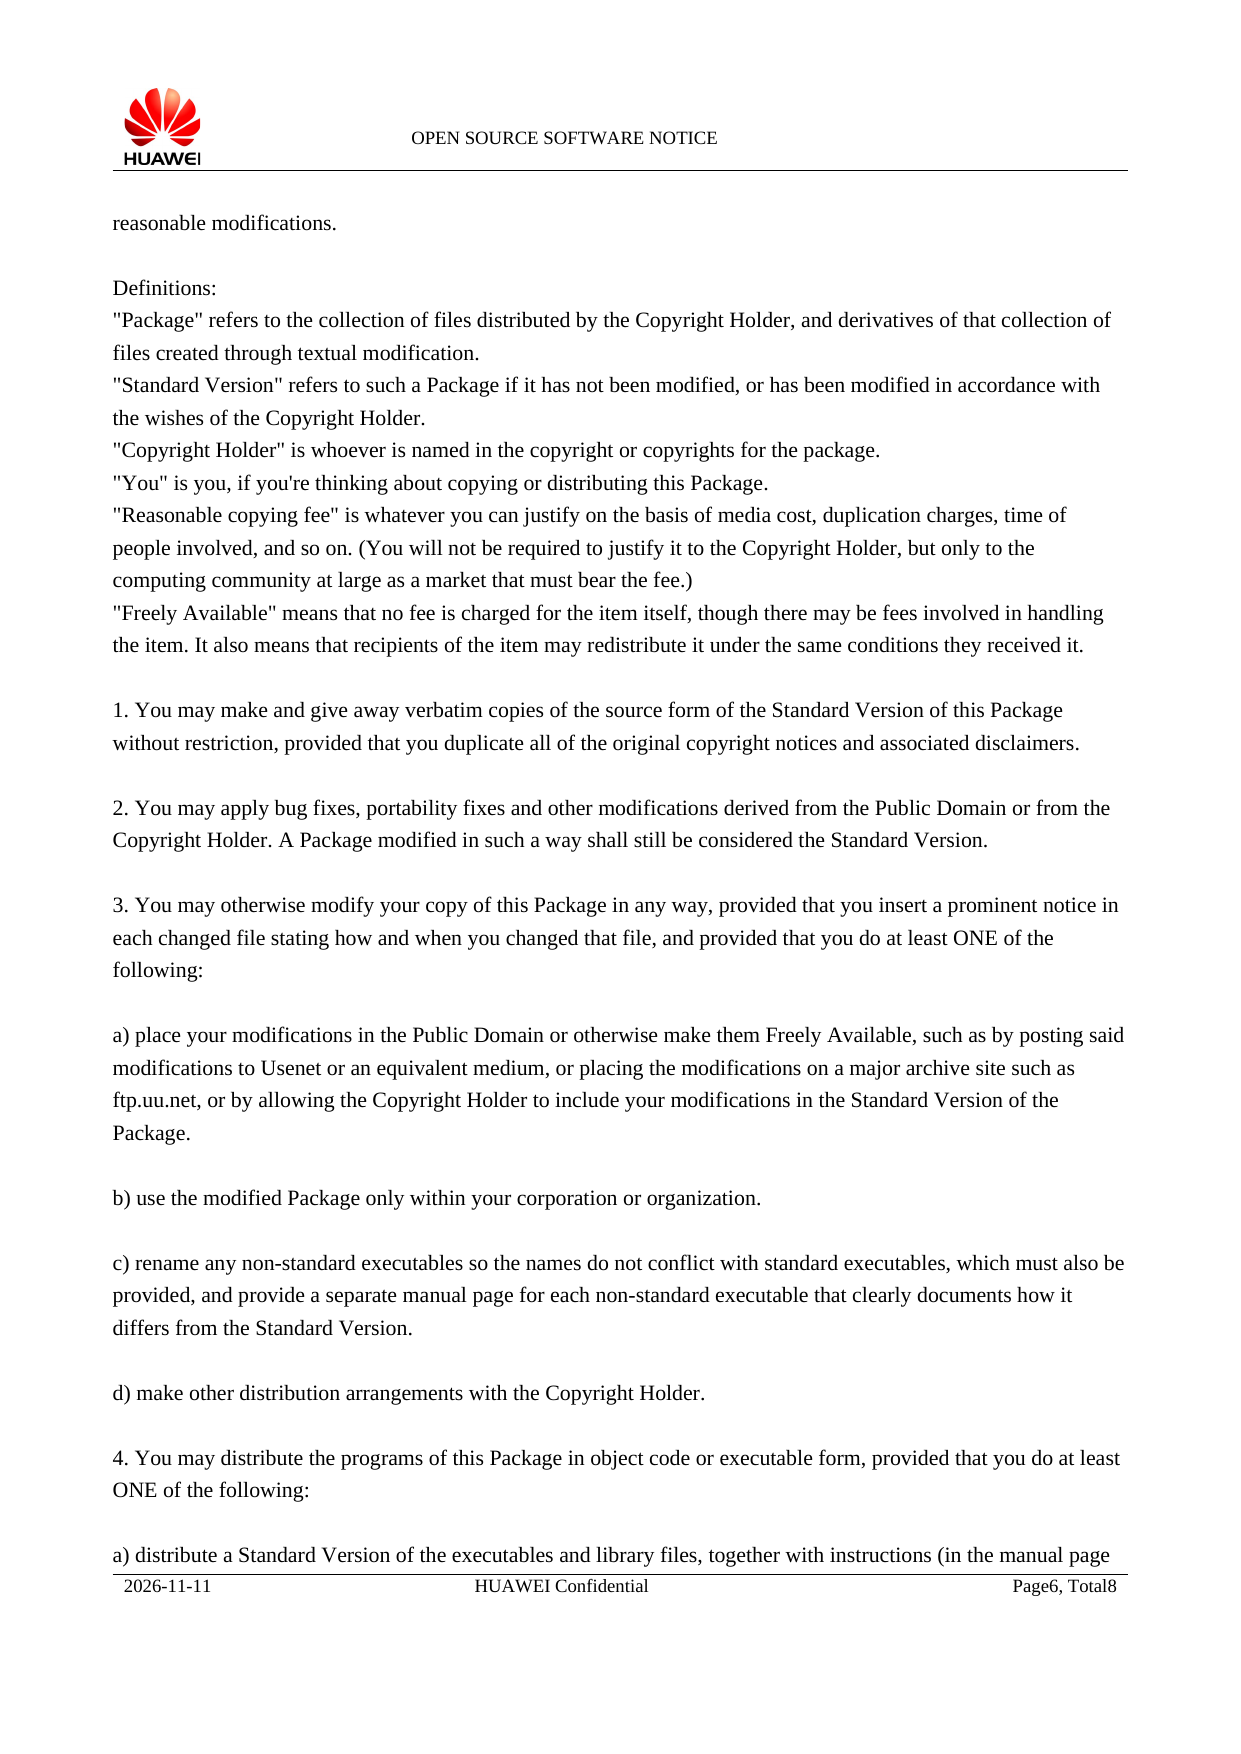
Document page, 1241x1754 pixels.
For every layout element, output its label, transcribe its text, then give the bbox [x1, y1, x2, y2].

picture [124, 88, 201, 165]
